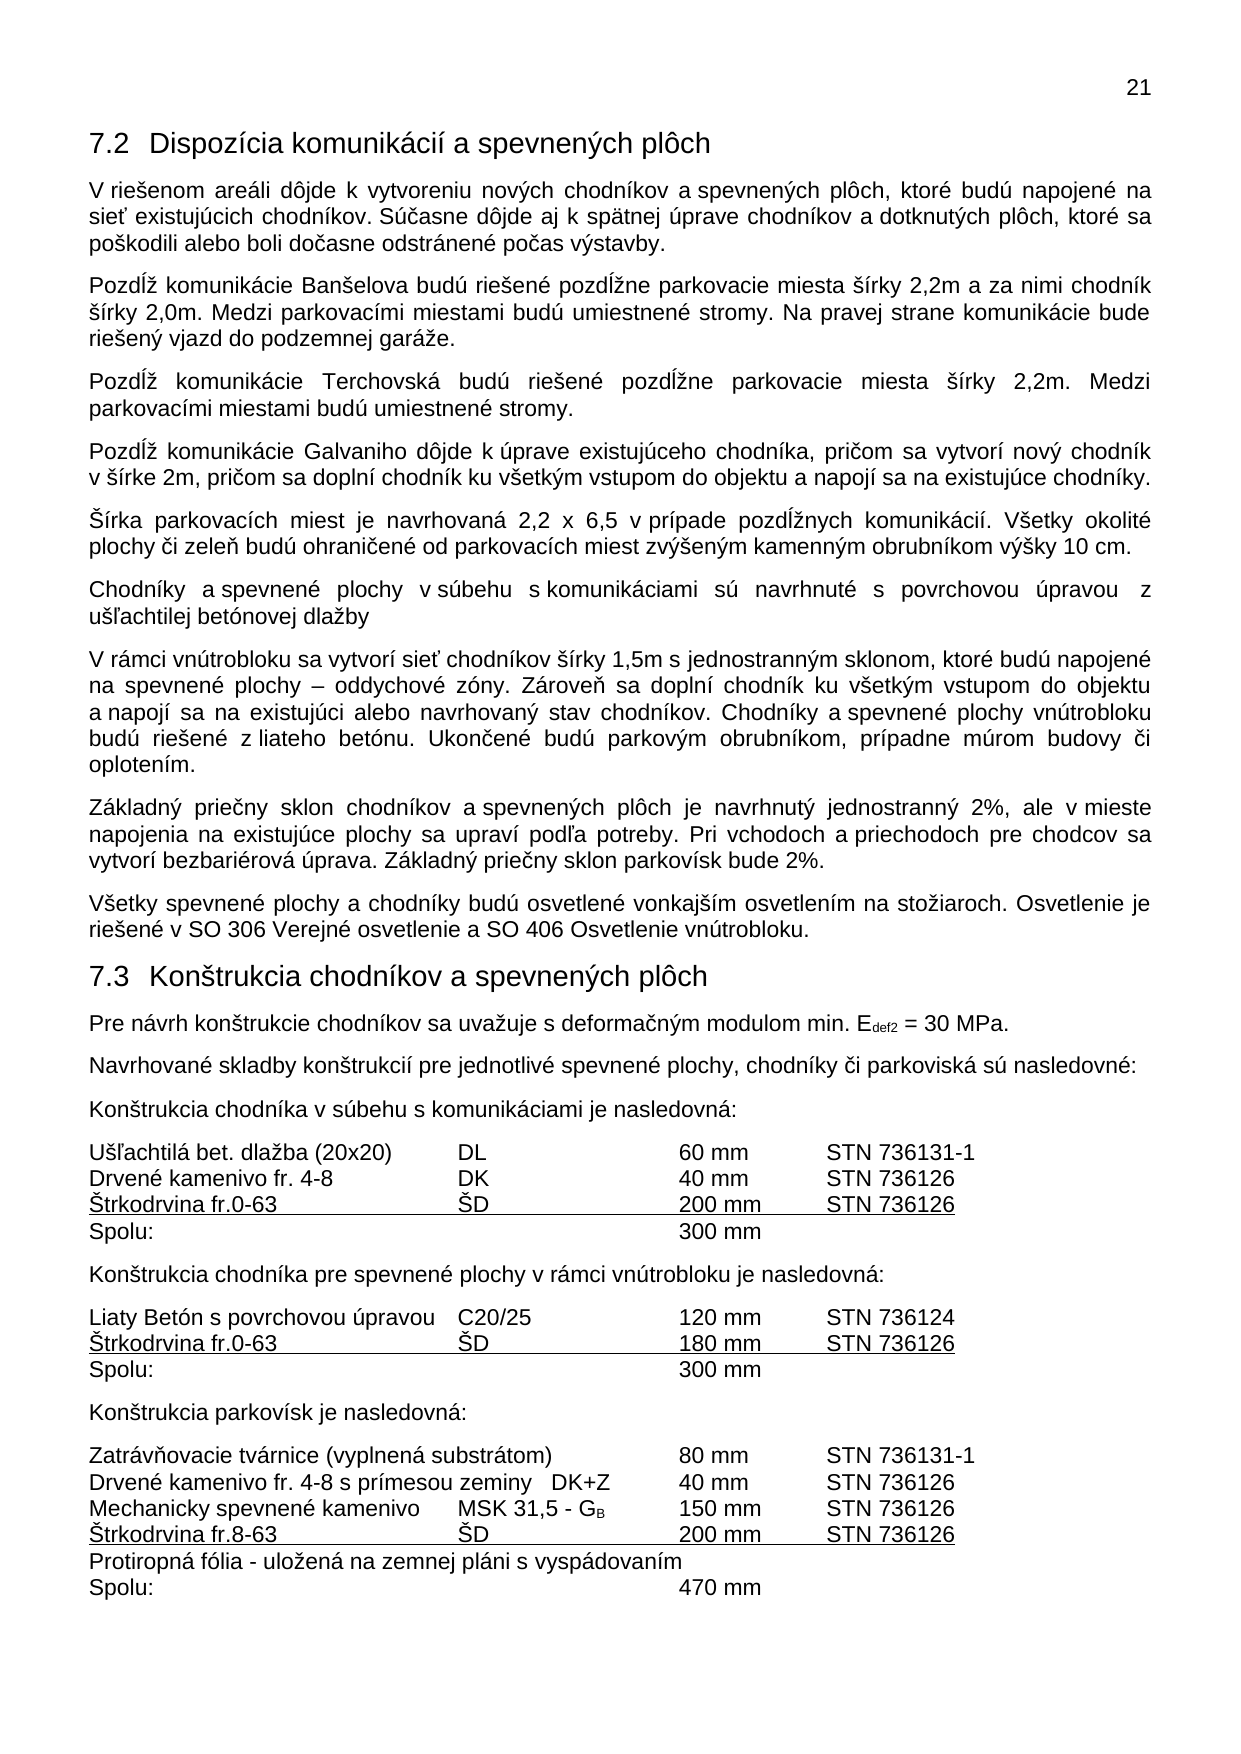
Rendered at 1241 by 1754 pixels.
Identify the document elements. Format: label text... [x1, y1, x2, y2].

text Štrkodrvina fr.8-63 ŠD 200 mm STN 736126 [89, 1521, 1152, 1548]
text Liaty Betón s povrchovou úpravou C20/25 120 mm STN 736124 [89, 1304, 1152, 1330]
text Šírka parkovacích miest je navrhovaná 2,2 x 6,5 v prípade pozdĺžnych komunikácií. Všetky okolité plochy či zeleň budú ohraničené od parkovacích miest zvýšeným kamenným obrubníkom výšky 10 cm. [89, 507, 1152, 560]
text V riešenom areáli dôjde k vytvoreniu nových chodníkov a spevnených plôch, ktoré budú napojené na sieť existujúcich chodníkov. Súčasne dôjde aj k spätnej úprave chodníkov a dotknutých plôch, ktoré sa poškodili alebo boli dočasne odstránené počas výstavby. [89, 177, 1152, 256]
text Pre návrh konštrukcie chodníkov sa uvažuje s deformačným modulom min. Edef2 = 30 MPa. [89, 1009, 1152, 1036]
text Drvené kamenivo fr. 4-8 DK 40 mm STN 736126 [89, 1165, 1152, 1191]
text V rámci vnútrobloku sa vytvorí sieť chodníkov šírky 1,5m s jednostranným sklonom, ktoré budú napojené na spevnené plochy – oddychové zóny. Zároveň sa doplní chodník ku všetkým vstupom do objektu a napojí sa na existujúci alebo navrhovaný stav chodníkov. Chodníky a spevnené plochy vnútrobloku budú riešené z liateho betónu. Ukončené budú parkovým obrubníkom, prípadne múrom budovy či oplotením. [89, 646, 1152, 777]
subtitle Konštrukcia chodníkov a spevnených plôch [89, 959, 1152, 993]
text Všetky spevnené plochy a chodníky budú osvetlené vonkajším osvetlením na stožiaroch. Osvetlenie je riešené v SO 306 Verejné osvetlenie a SO 406 Osvetlenie vnútrobloku. [89, 890, 1152, 943]
text Pozdĺž komunikácie Terchovská budú riešené pozdĺžne parkovacie miesta šírky 2,2m. Medzi parkovacími miestami budú umiestnené stromy. [89, 368, 1152, 421]
text Spolu: 470 mm [89, 1574, 1152, 1601]
text Pozdĺž komunikácie Galvaniho dôjde k úprave existujúceho chodníka, pričom sa vytvorí nový chodník v šírke 2m, pričom sa doplní chodník ku všetkým vstupom do objektu a napojí sa na existujúce chodníky. [89, 438, 1152, 490]
text Protiropná fólia - uložená na zemnej pláni s vyspádovaním [89, 1548, 1152, 1574]
text Štrkodrvina fr.0-63 ŠD 200 mm STN 736126 [89, 1191, 1152, 1218]
text Štrkodrvina fr.0-63 ŠD 180 mm STN 736126 [89, 1330, 1152, 1356]
text Konštrukcia parkovísk je nasledovná: [89, 1399, 1152, 1426]
text Základný priečny sklon chodníkov a spevnených plôch je navrhnutý jednostranný 2%, ale v mieste napojenia na existujúce plochy sa upraví podľa potreby. Pri vchodoch a priechodoch pre chodcov sa vytvorí bezbariérová úprava. Základný priečny sklon parkovísk bude 2%. [89, 794, 1152, 873]
text Ušľachtilá bet. dlažba (20x20) DL 60 mm STN 736131-1 [89, 1138, 1152, 1165]
text Mechanicky spevnené kamenivo MSK 31,5 - GB 150 mm STN 736126 [89, 1495, 1152, 1521]
text Drvené kamenivo fr. 4-8 s prímesou zeminy DK+Z 40 mm STN 736126 [89, 1469, 1152, 1495]
text Konštrukcia chodníka v súbehu s komunikáciami je nasledovná: [89, 1096, 1152, 1122]
text Chodníky a spevnené plochy v súbehu s komunikáciami sú navrhnuté s povrchovou úpravou z ušľachtilej betónovej dlažby [89, 576, 1152, 629]
text Konštrukcia chodníka pre spevnené plochy v rámci vnútrobloku je nasledovná: [89, 1261, 1152, 1287]
text Zatrávňovacie tvárnice (vyplnená substrátom) 80 mm STN 736131-1 [89, 1442, 1152, 1469]
text Spolu: 300 mm [89, 1356, 1152, 1383]
text Navrhované skladby konštrukcií pre jednotlivé spevnené plochy, chodníky či parkoviská sú nasledovné: [89, 1052, 1152, 1079]
subtitle Dispozícia komunikácií a spevnených plôch [89, 127, 1152, 160]
text Spolu: 300 mm [89, 1218, 1152, 1244]
text Pozdĺž komunikácie Banšelova budú riešené pozdĺžne parkovacie miesta šírky 2,2m a za nimi chodník šírky 2,0m. Medzi parkovacími miestami budú umiestnené stromy. Na pravej strane komunikácie bude riešený vjazd do podzemnej garáže. [89, 272, 1152, 352]
